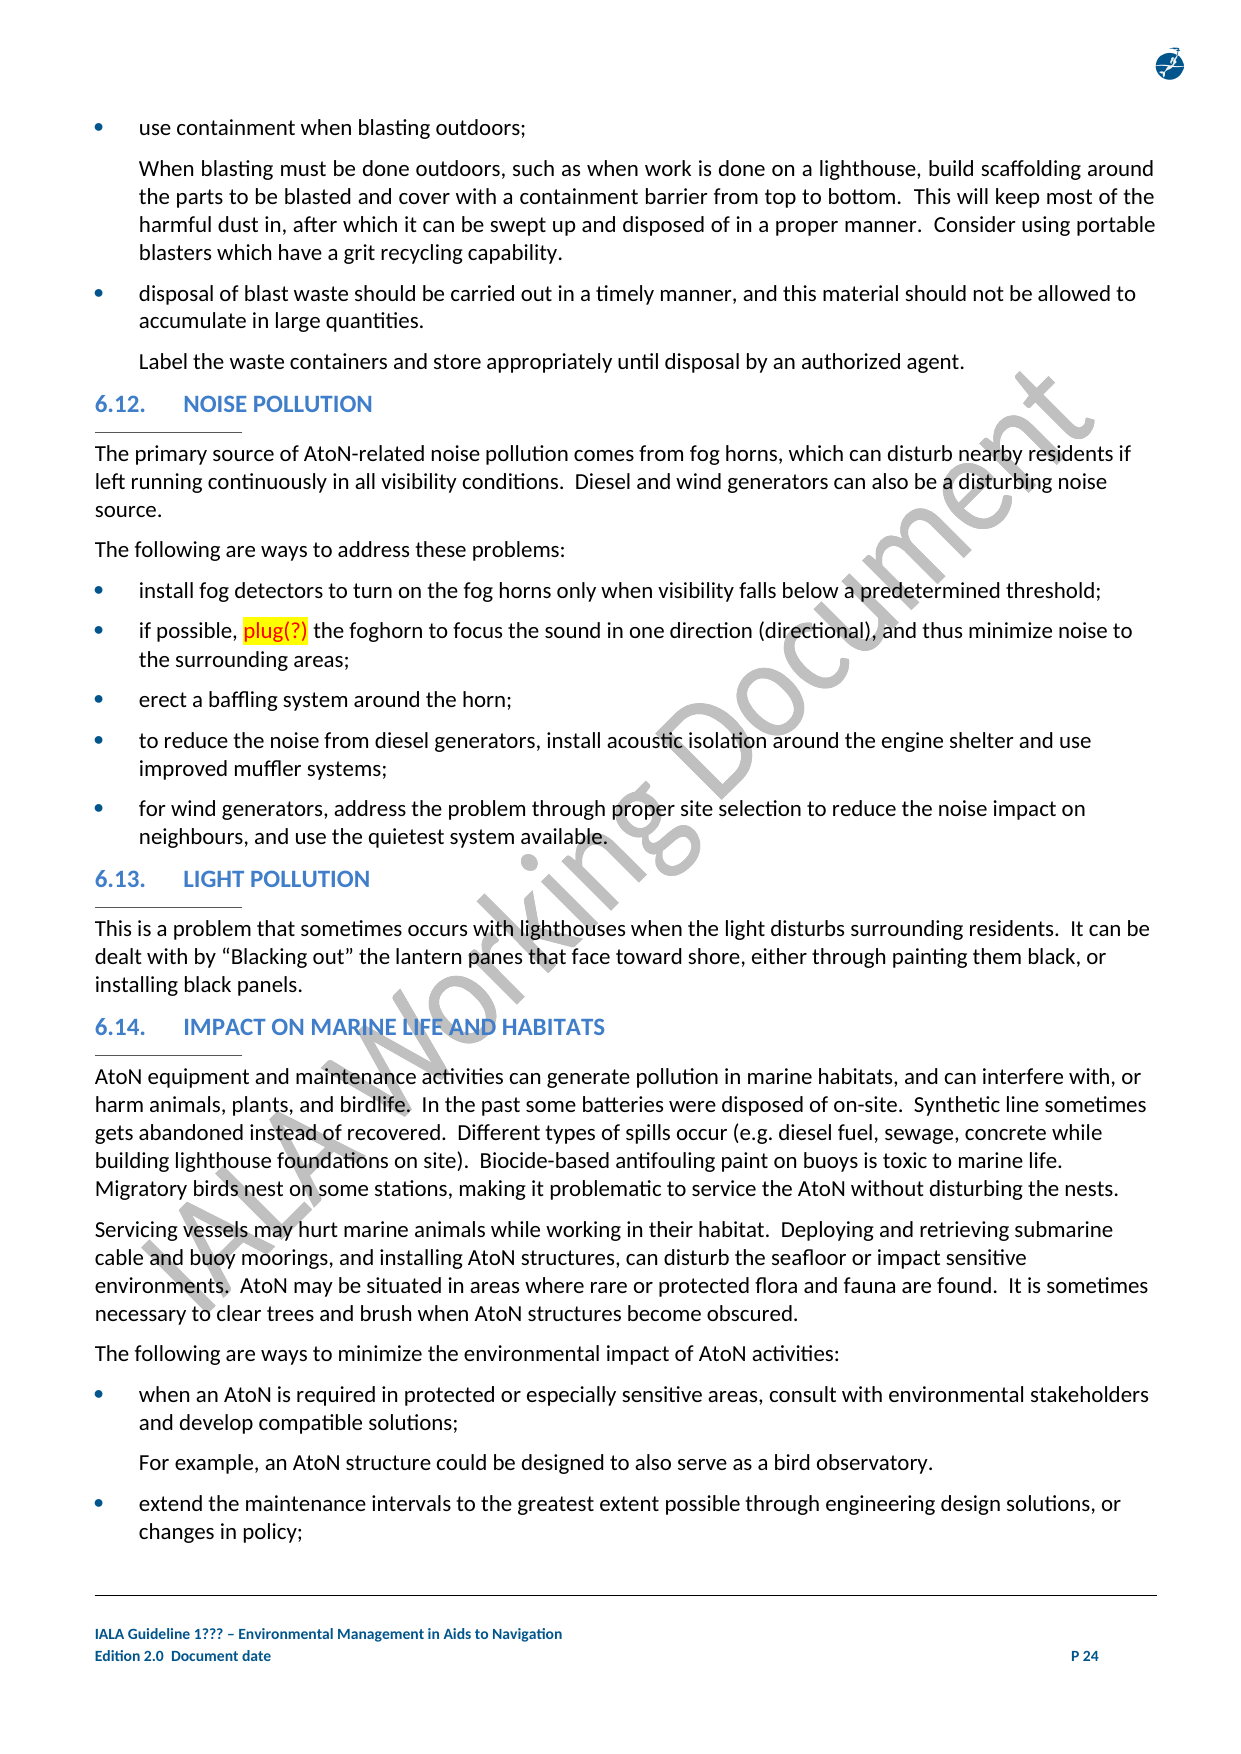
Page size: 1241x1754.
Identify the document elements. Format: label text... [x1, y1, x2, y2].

text to reduce the noise from diesel generators, install acoustic isolation around the engine shelter and use improved muffler systems; [94, 726, 1157, 782]
text when an AtoN is required in protected or especially sensitive areas, consult with environmental stakeholders and develop compatible solutions; [94, 1380, 1157, 1436]
text disposal of blast waste should be carried out in a timely manner, and this material should not be allowed to accumulate in large quantities. [94, 279, 1157, 335]
text The following are ways to address these problems: [94, 536, 1157, 564]
subtitle Noise pollution [94, 388, 1157, 418]
subtitle Impact on marine life and habitats [94, 1011, 1157, 1041]
picture [1124, 0, 1241, 113]
text install fog detectors to turn on the fog horns only when visibility falls below a predetermined threshold; [94, 576, 1157, 604]
text The following are ways to minimize the environmental impact of AtoN activities: [94, 1339, 1157, 1367]
text extend the maintenance intervals to the greatest extent possible through engineering design solutions, or changes in policy; [94, 1489, 1157, 1545]
text This is a problem that sometimes occurs with lighthouses when the light disturbs surrounding residents. It can be dealt with by “Blacking out” the lantern panes that face toward shore, either through painting them black, or installing black panels. [94, 914, 1157, 998]
text use containment when blasting outdoors; [94, 113, 1157, 142]
text for wind generators, address the problem through proper site selection to reduce the noise impact on neighbours, and use the quietest system available. [94, 794, 1157, 850]
text AtoN equipment and maintenance activities can generate pollution in marine habitats, and can interfere with, or harm animals, plants, and birdlife. In the past some batteries were disposed of on-site. Synthetic line sometimes gets abandoned instead of recovered. Different types of spills occur (e.g. diesel fuel, sewage, concrete while building lighthouse foundations on site). Biocide-based antifouling paint on buoys is toxic to marine life. Migratory birds nest on some stations, making it problematic to service the AtoN without disturbing the nests. [94, 1062, 1157, 1202]
text erect a baffling system around the horn; [94, 685, 1157, 713]
text When blasting must be done outdoors, such as when work is done on a lighthouse, build scaffolding around the parts to be blasted and cover with a containment barrier from top to bottom. This will keep most of the harmful dust in, after which it can be swept up and disposed of in a proper manner. Consider using portable blasters which have a grit recycling capability. [139, 154, 1157, 266]
text if possible, plug(?) the foghorn to focus the sound in one direction (directional), and thus minimize noise to the surrounding areas; [94, 617, 1157, 673]
text The primary source of AtoN-related noise pollution comes from fog horns, which can disturb nearby residents if left running continuously in all visibility conditions. Diesel and wind generators can also be a disturbing noise source. [94, 439, 1157, 523]
text For example, an AtoN structure could be designed to also serve as a bird observatory. [139, 1448, 1157, 1476]
subtitle Light pollution [94, 863, 1157, 893]
text Label the waste containers and store appropriately until disposal by an authorized agent. [139, 347, 1157, 375]
text Servicing vessels may hurt marine animals while working in their habitat. Deploying and retrieving submarine cable and buoy moorings, and installing AtoN structures, can disturb the seafloor or impact sensitive environments. AtoN may be situated in areas where rare or protected flora and fauna are found. It is sometimes necessary to clear trees and brush when AtoN structures become obscured. [94, 1215, 1157, 1327]
